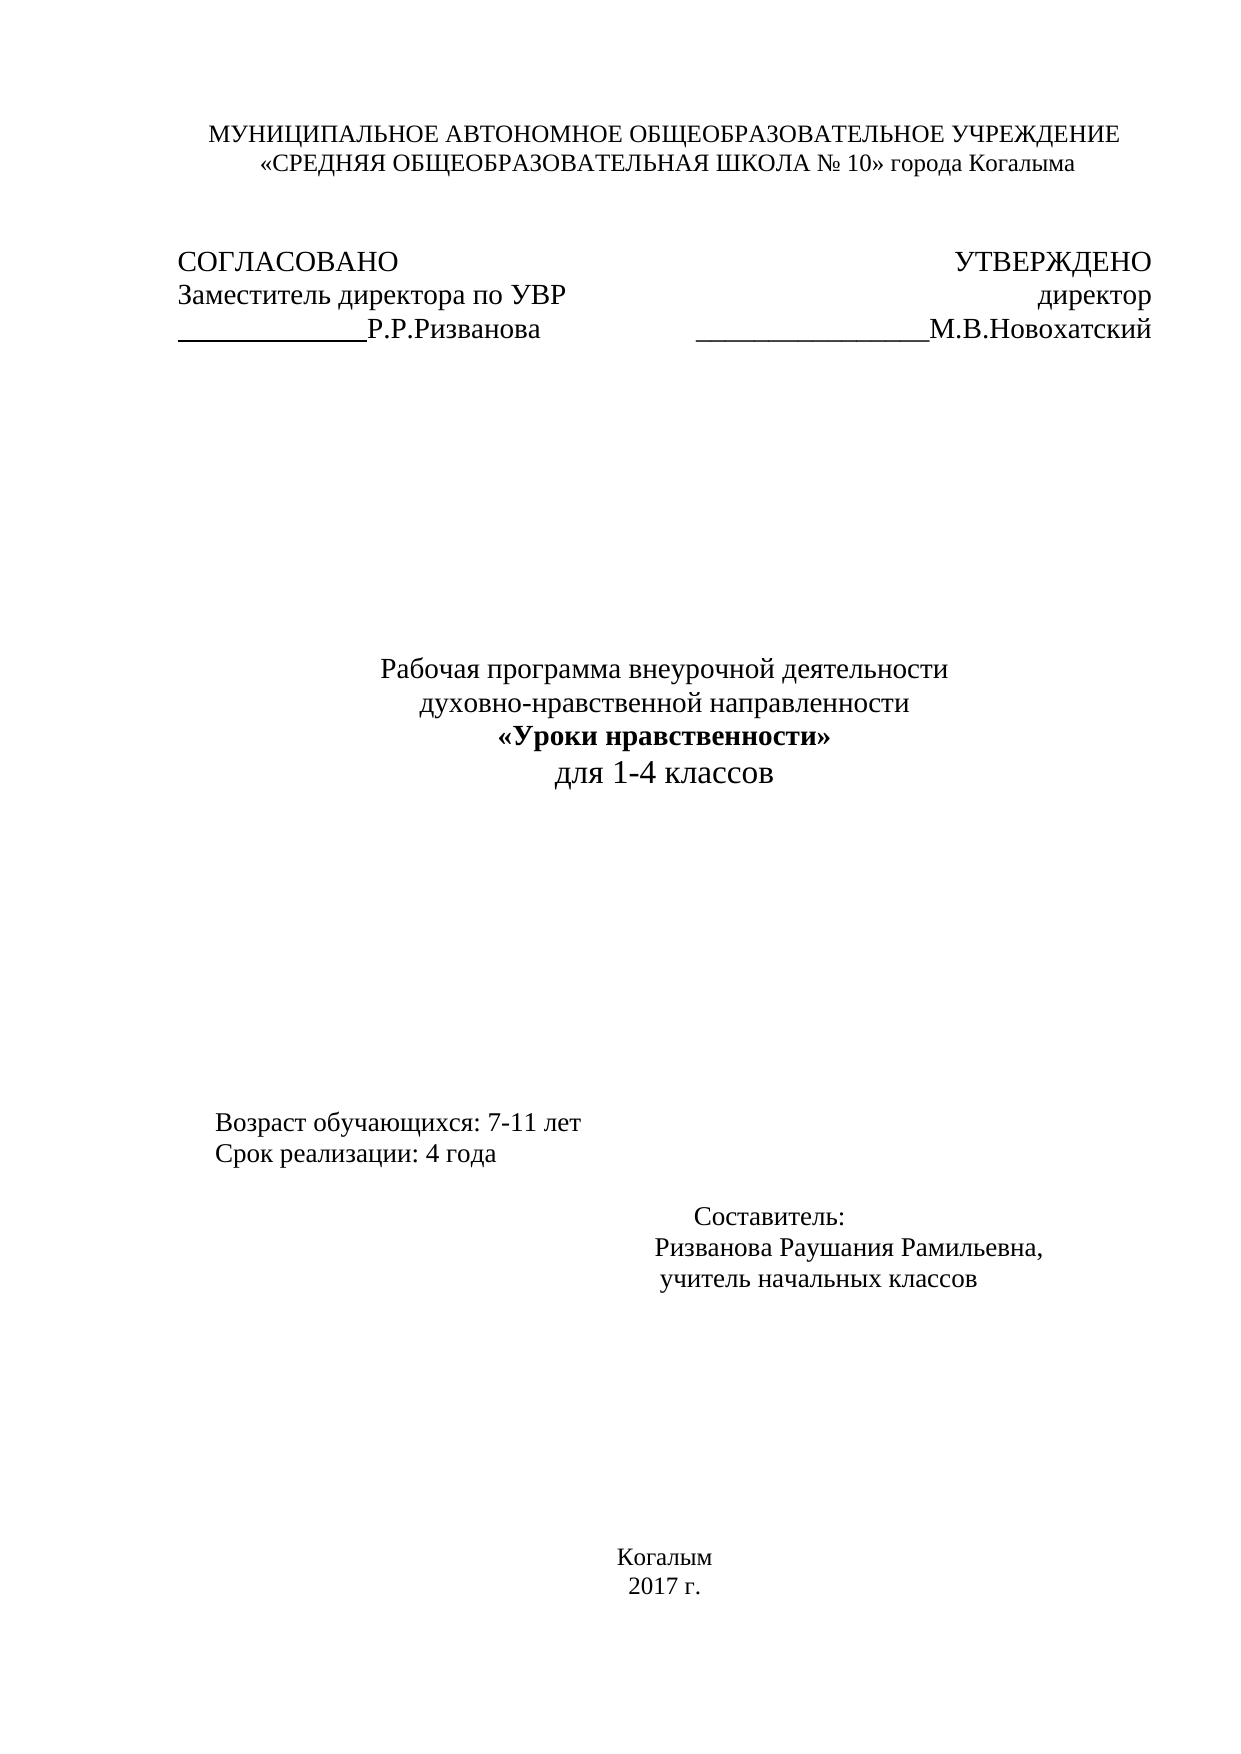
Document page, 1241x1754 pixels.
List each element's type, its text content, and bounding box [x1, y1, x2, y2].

text 2017 г. [177, 1571, 1152, 1600]
text учитель начальных классов [472, 1262, 1152, 1293]
text Составитель: [693, 1200, 1152, 1231]
text «СРЕДНЯЯ ОБЩЕОБРАЗОВАТЕЛЬНАЯ ШКОЛА № 10» города Когалыма [177, 148, 1152, 177]
table_header УТВЕРЖДЕНО директор ________________М.В.Новохатский [653, 244, 1163, 378]
text «Уроки нравственности» [177, 718, 1152, 752]
text духовно-нравственной направленности [177, 685, 1152, 718]
text МУНИЦИПАЛЬНОЕ АВТОНОМНОЕ ОБЩЕОБРАЗОВАТЕЛЬНОЕ УЧРЕЖДЕНИЕ [177, 119, 1152, 148]
text для 1-4 классов [177, 752, 1152, 790]
text Когалым [177, 1542, 1152, 1571]
text Рабочая программа внеурочной деятельности [177, 651, 1152, 685]
text Ризванова Раушания Рамильевна, [472, 1231, 1152, 1262]
text Возраст обучающихся: 7-11 лет [215, 1106, 1152, 1138]
table_header СОГЛАСОВАНО Заместитель директора по УВР Р.Р.Ризванова [166, 244, 653, 378]
text Срок реализации: 4 года [215, 1138, 1152, 1169]
